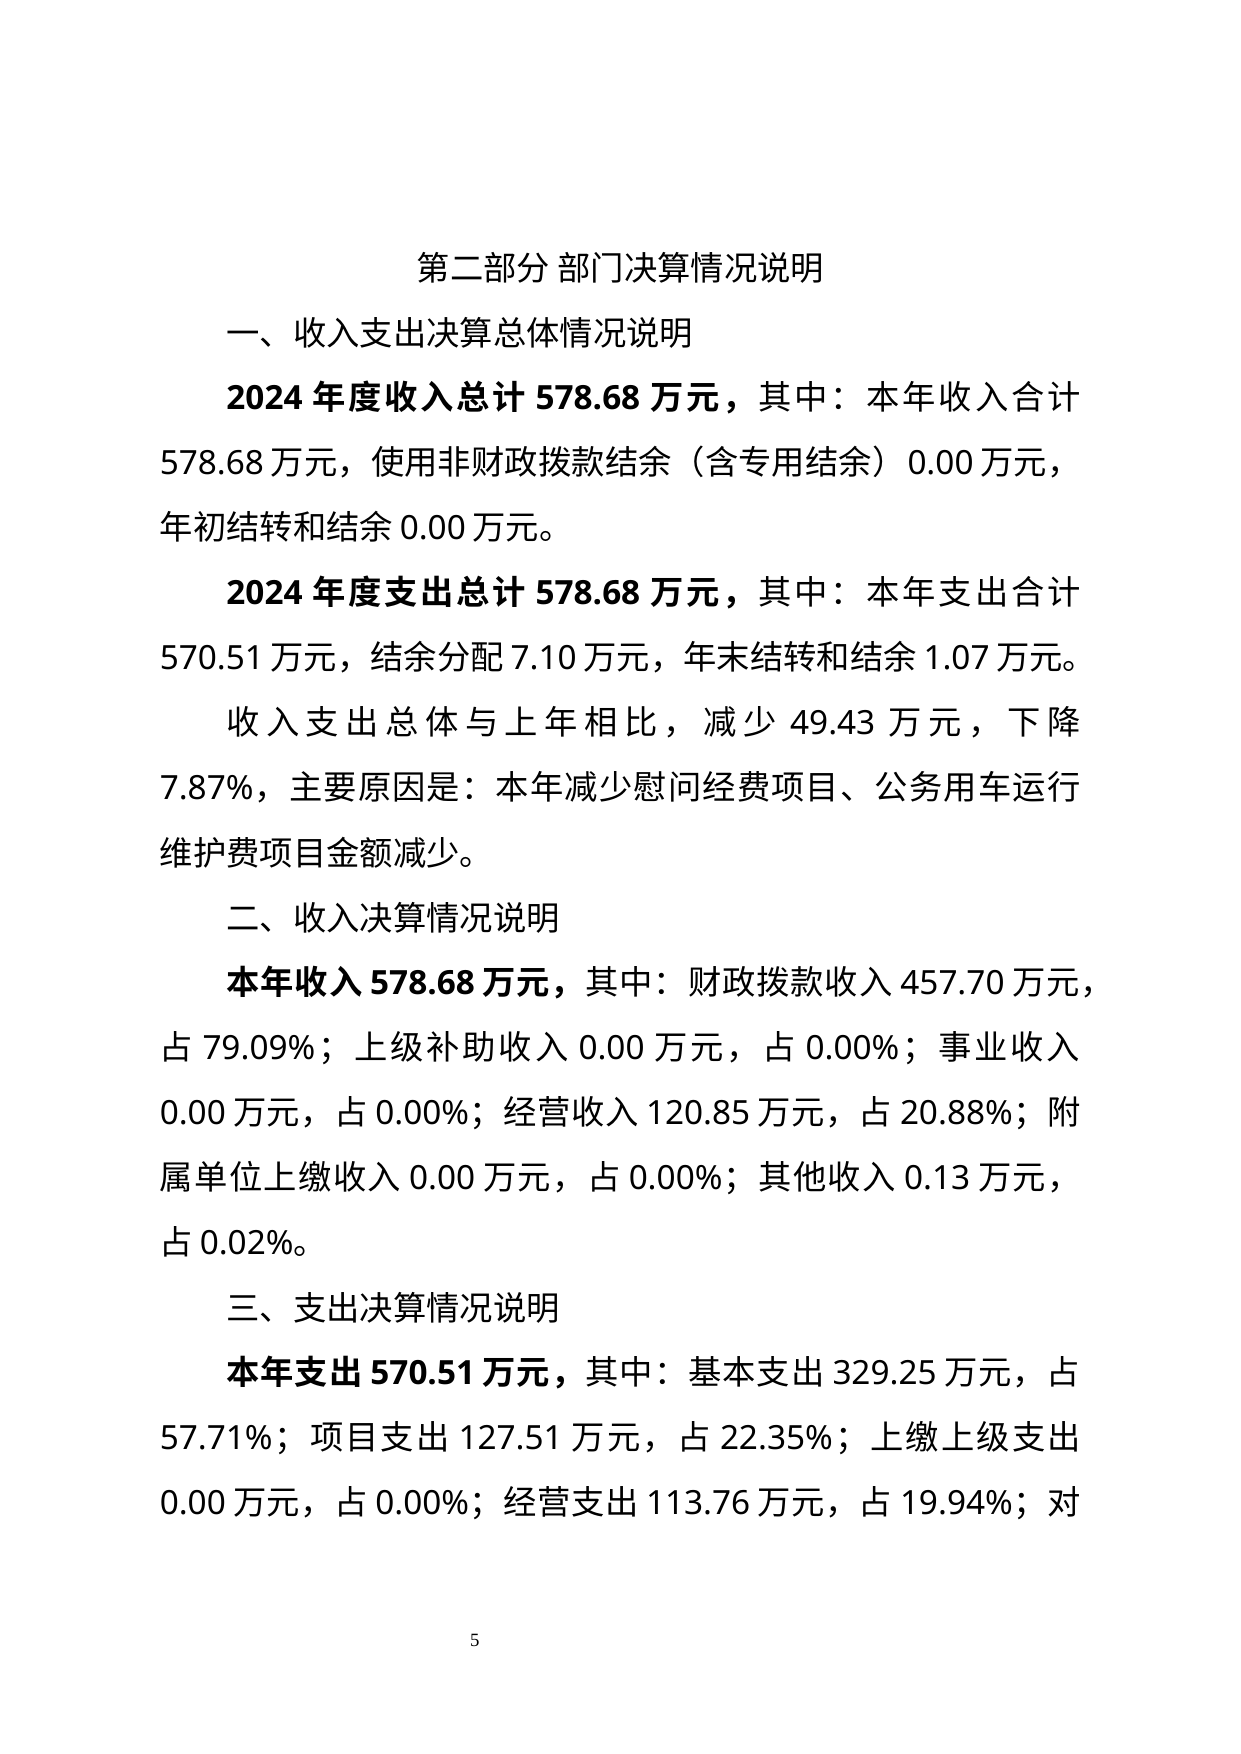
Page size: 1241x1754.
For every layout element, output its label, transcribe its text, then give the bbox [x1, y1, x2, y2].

text 收入支出总体与上年相比，减少49.43万元，下降7.87%，主要原因是：本年减少慰问经费项目、公务用车运行维护费项目金额减少。 [159, 688, 1081, 883]
text 2024年度收入总计578.68万元，其中：本年收入合计578.68万元，使用非财政拨款结余（含专用结余）0.00万元，年初结转和结余0.00万元。 [159, 363, 1081, 558]
text 一、收入支出决算总体情况说明 [159, 298, 1081, 363]
text 三、支出决算情况说明 [159, 1273, 1081, 1338]
text 二、收入决算情况说明 [159, 883, 1081, 948]
text 本年收入578.68万元，其中：财政拨款收入457.70万元，占79.09%；上级补助收入0.00万元，占0.00%；事业收入0.00万元，占0.00%；经营收入120.85万元，占20.88%；附属单位上缴收入0.00万元，占0.00%；其他收入0.13万元，占0.02%。 [159, 948, 1081, 1273]
text 2024年度支出总计578.68万元，其中：本年支出合计570.51万元，结余分配7.10万元，年末结转和结余1.07万元。 [159, 558, 1081, 688]
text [159, 1338, 1081, 1533]
text 第二部分 部门决算情况说明 [159, 233, 1081, 298]
